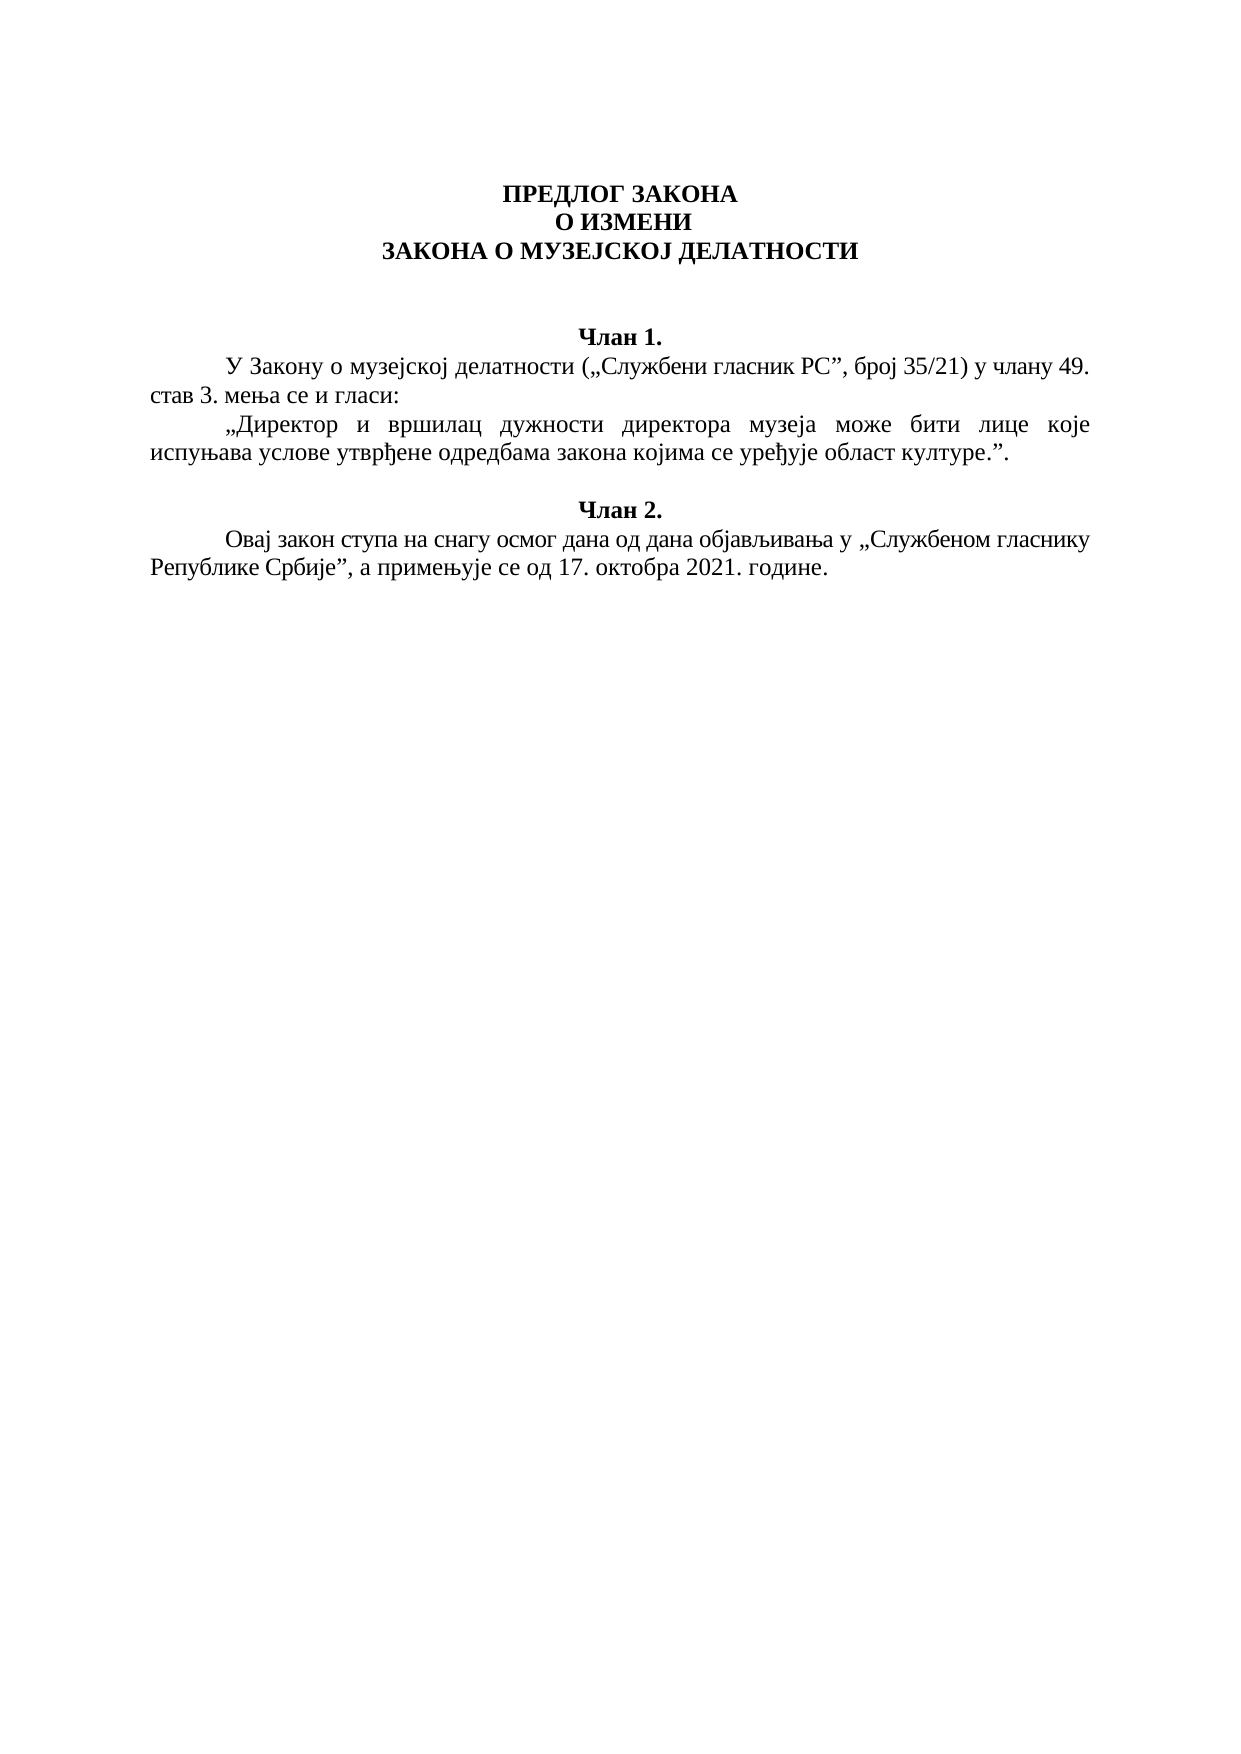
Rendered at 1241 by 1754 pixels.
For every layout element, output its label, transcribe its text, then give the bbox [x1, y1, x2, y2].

text У Закону о музејској делатности („Службени гласник РС”, број 35/21) у члану 49. став 3. мењa се и гласи: [150, 351, 1090, 409]
text ПРЕДЛОГ ЗАКОНА [150, 179, 1090, 207]
text Члан 1. [150, 322, 1090, 351]
text Члан 2. [150, 495, 1090, 524]
text ЗАКОНА О МУЗЕЈСКОЈ ДЕЛАТНОСТИ [150, 236, 1090, 265]
text О ИЗМЕНИ [150, 207, 1090, 236]
text Овај закон ступа на снагу осмог дана од дана објављивања у „Службеном гласнику Републике Србије”, а примењује се од 17. октобра 2021. године. [150, 524, 1090, 581]
text „Директор и вршилац дужности директора музеја може бити лице које испуњава услове утврђене одредбама закона којима се уређује област културе.”. [150, 409, 1090, 466]
